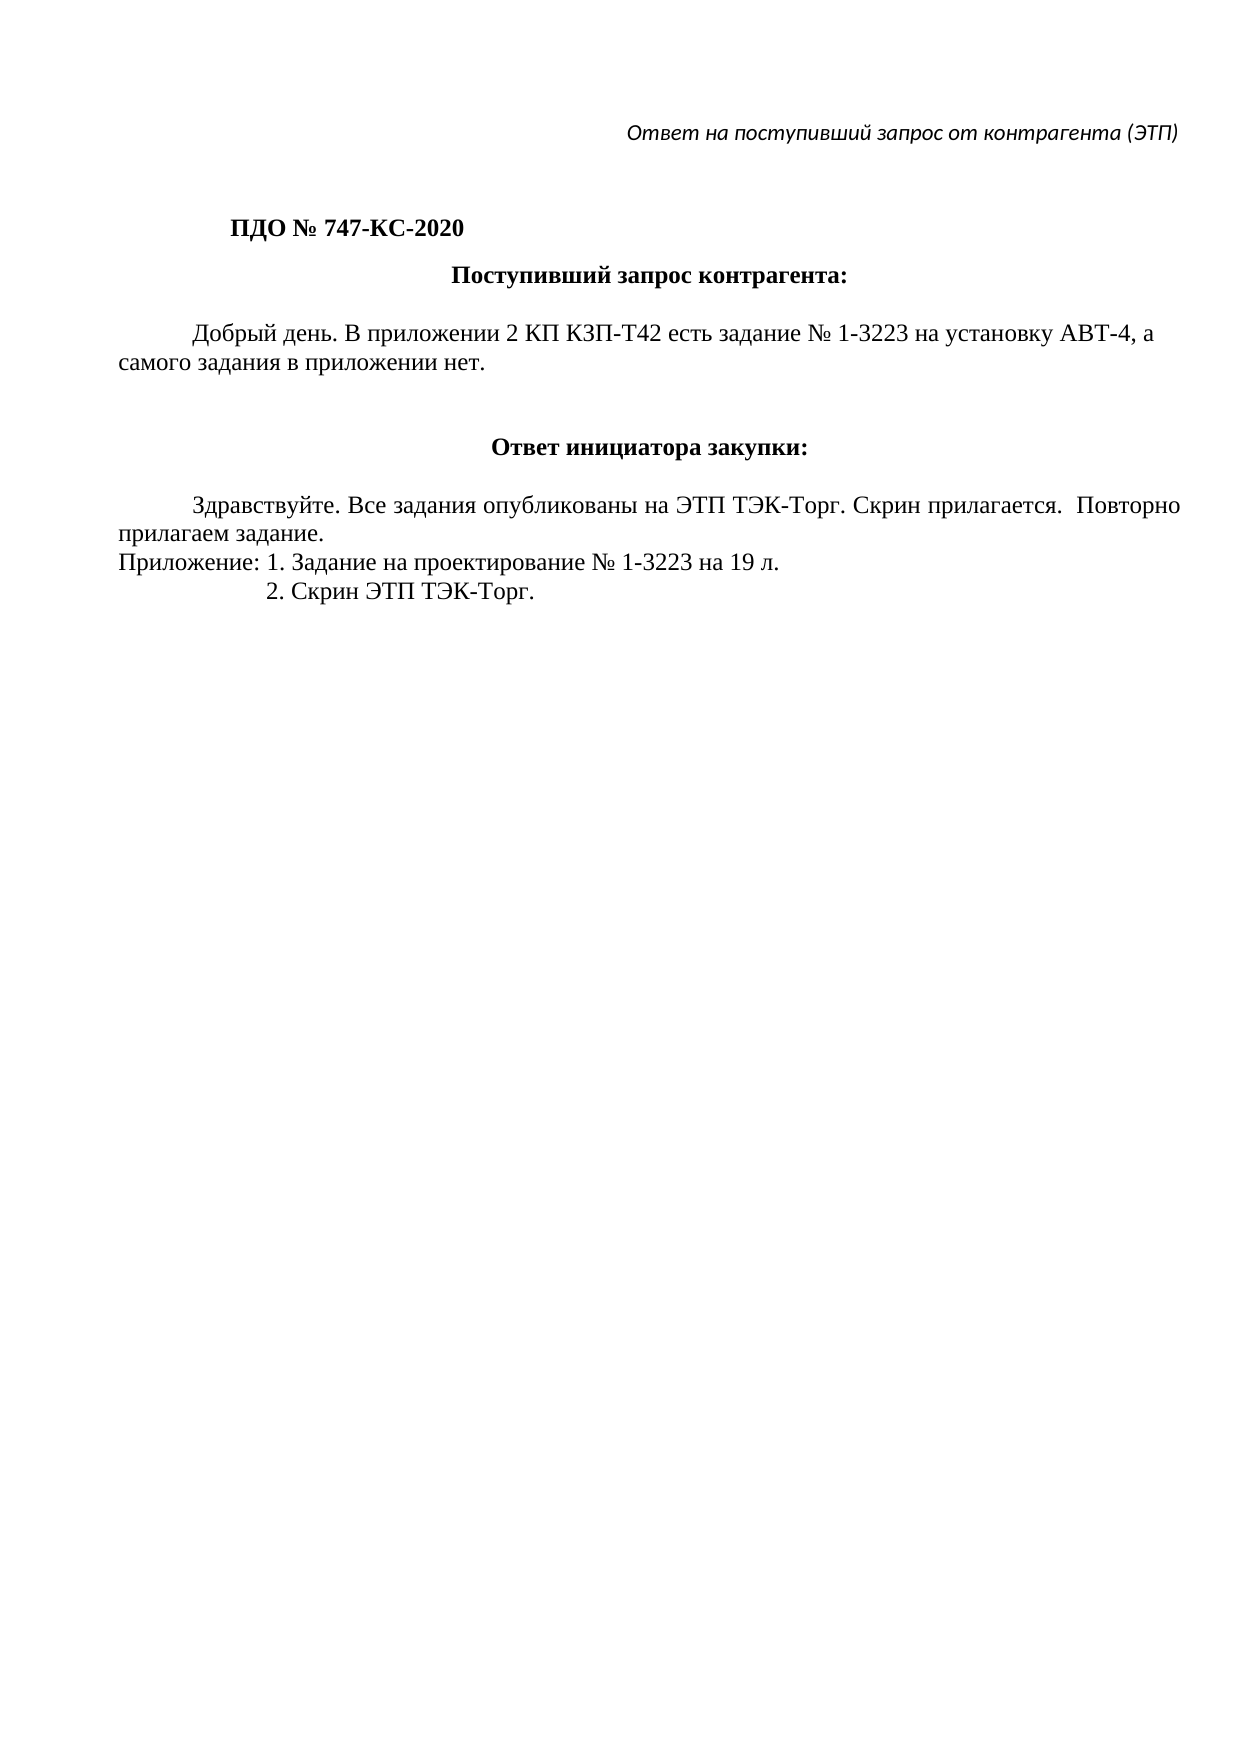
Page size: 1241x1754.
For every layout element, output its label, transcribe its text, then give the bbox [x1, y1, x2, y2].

text Ответ на поступивший запрос от контрагента (ЭТП) [118, 118, 1181, 146]
text 2. Скрин ЭТП ТЭК-Торг. [118, 576, 1181, 605]
text Поступивший запрос контрагента: [118, 260, 1181, 289]
text Приложение: 1. Задание на проектирование № 1-3223 на 19 л. [118, 547, 1181, 576]
text Добрый день. В приложении 2 КП КЗП-Т42 есть задание № 1-3223 на установку АВТ-4, а самого задания в приложении нет. [118, 318, 1181, 403]
text Здравствуйте. Все задания опубликованы на ЭТП ТЭК-Торг. Скрин прилагается. Повторно прилагаем задание. [118, 490, 1181, 547]
text ПДО № 747-КС-2020 [118, 213, 1181, 241]
text Ответ инициатора закупки: [118, 432, 1181, 461]
